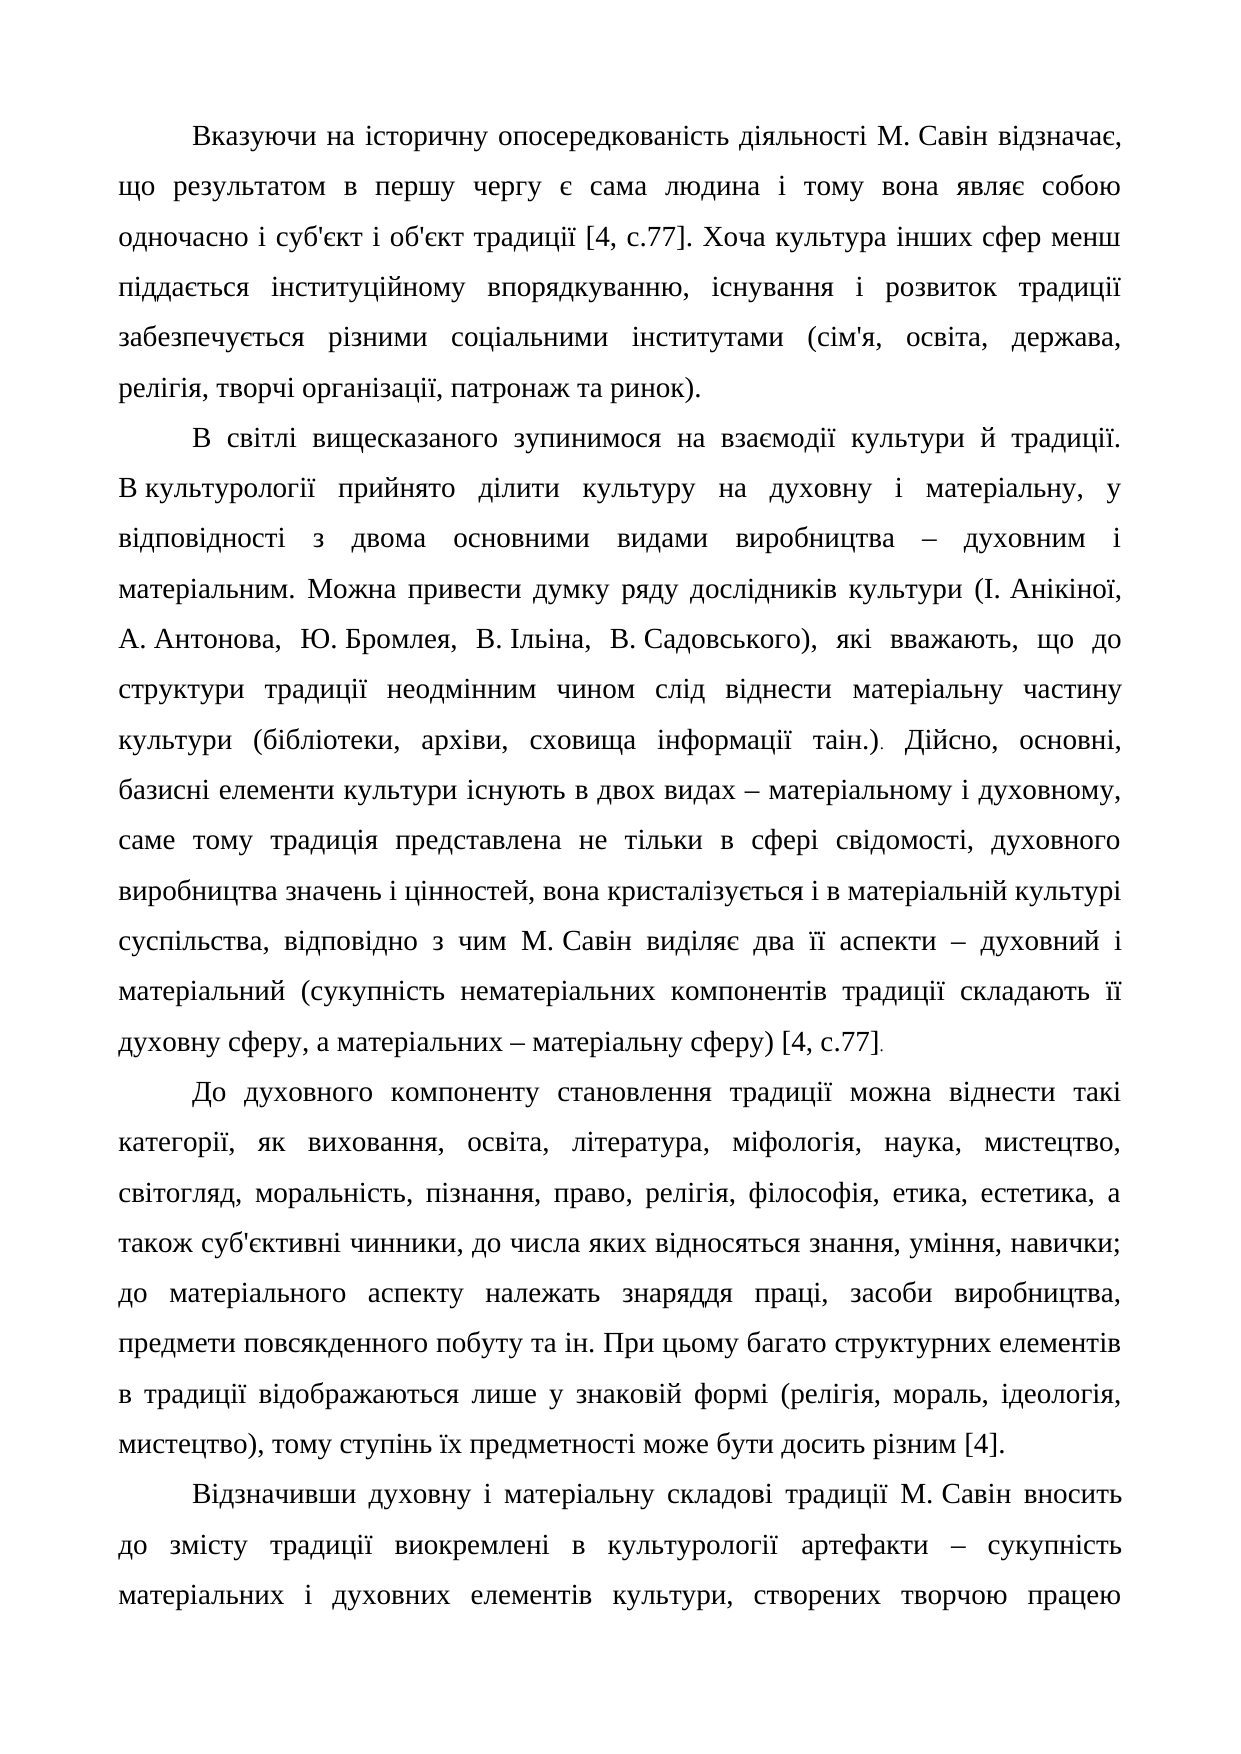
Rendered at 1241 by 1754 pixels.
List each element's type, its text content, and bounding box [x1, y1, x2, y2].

text В світлі вищесказаного зупинимося на взаємодії культури й традиції. В культурології прийнято ділити культуру на духовну і матеріальну, у відповідності з двома основними видами виробництва – духовним і матеріальним. Можна привести думку ряду дослідників культури (І. Анікіної, А. Антонова, Ю. Бромлея, В. Ільіна, В. Садовського), які вважають, що до структури традиції неодмінним чином слід віднести матеріальну частину культури (бібліотеки, архіви, сховища інформації таін.). Дійсно, основні, базисні елементи культури існують в двох видах – матеріальному і духовному, саме тому традиція представлена не тільки в сфері свідомості, духовного виробництва значень і цінностей, вона кристалізується і в матеріальній культурі суспільства, відповідно з чим М. Савін виділяє два її аспекти – духовний і матеріальний (сукупність нематеріальних компонентів традиції складають її духовну сферу, а матеріальних – матеріальну сферу) [4, с.77]. [118, 420, 1122, 1057]
text До духовного компоненту становлення традиції можна віднести такі категорії, як виховання, освіта, література, міфологія, наука, мистецтво, світогляд, моральність, пізнання, право, релігія, філософія, етика, естетика, а також суб'єктивні чинники, до числа яких відносяться знання, уміння, навички; до матеріального аспекту належать знаряддя праці, засоби виробництва, предмети повсякденного побуту та ін. При цьому багато структурних елементів в традиції відображаються лише у знаковій формі (релігія, мораль, ідеологія, мистецтво), тому ступінь їх предметності може бути досить різним [4]. [118, 1074, 1122, 1460]
text Вказуючи на історичну опосередкованість діяльності М. Савін відзначає, що результатом в першу чергу є сама людина і тому вона являє собою одночасно і суб'єкт і об'єкт традиції [4, с.77]. Хоча культура інших сфер менш піддається інституційному впорядкуванню, існування і розвиток традиції забезпечується різними соціальними інститутами (сім'я, освіта, держава, релігія, творчі організації, патронаж та ринок). [118, 118, 1122, 403]
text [118, 1477, 1122, 1611]
